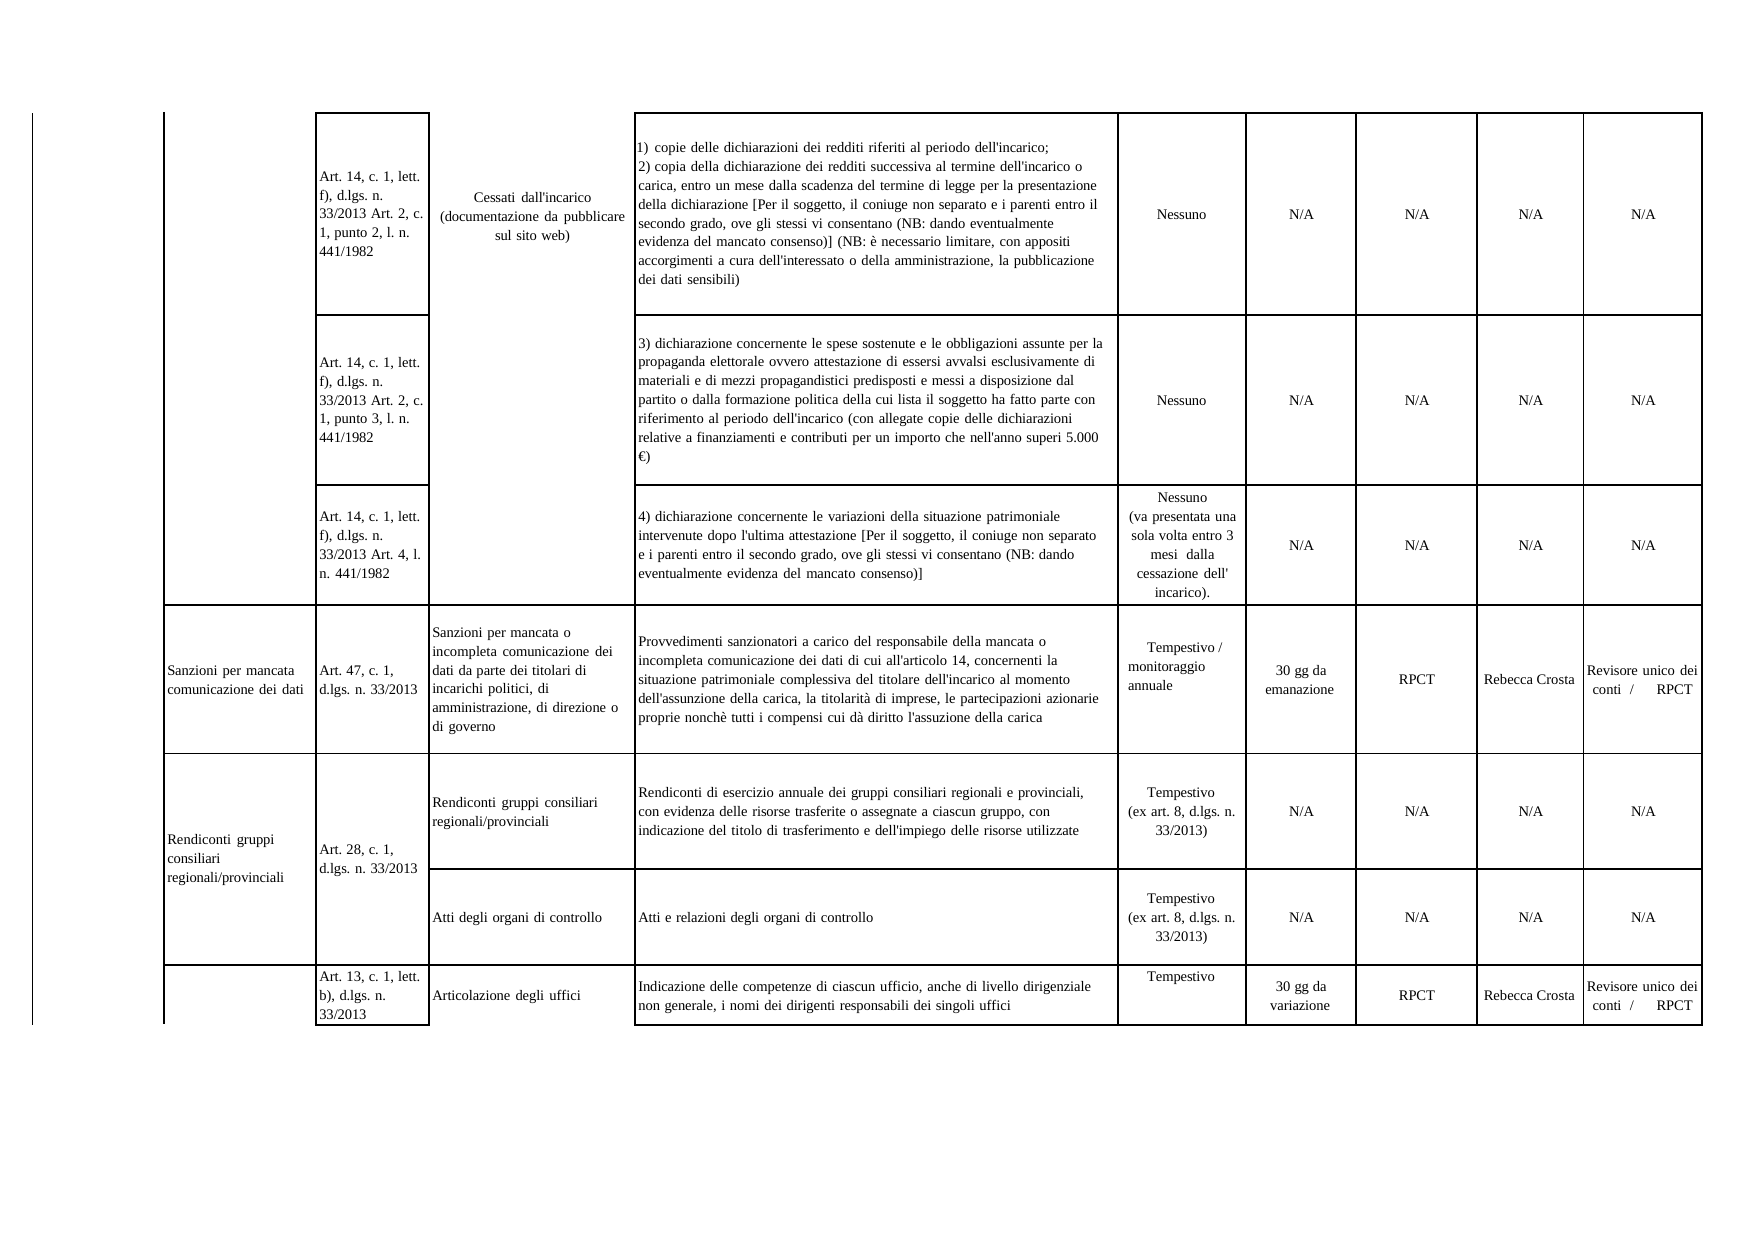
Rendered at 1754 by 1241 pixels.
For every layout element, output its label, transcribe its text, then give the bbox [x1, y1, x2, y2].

table_cell N/A [1478, 870, 1583, 964]
table_header N/A [1247, 114, 1355, 314]
table_header N/A [1584, 114, 1701, 314]
table_cell 30 gg da variazione [1247, 966, 1355, 1024]
table_cell N/A [1584, 754, 1701, 868]
table_cell N/A [1357, 316, 1476, 484]
table_cell Art. 13, c. 1, lett. b), d.lgs. n. 33/2013 [317, 966, 428, 1024]
table_cell Sanzioni per mancata o incompleta comunicazione dei dati da parte dei titolari di incarichi politici, di amministrazione, di direzione o di governo [430, 606, 634, 752]
table_cell N/A [1478, 486, 1583, 604]
table_cell Tempestivo (ex art. 8, d.lgs. n. 33/2013) [1119, 870, 1245, 964]
table_cell Tempestivo / monitoraggio annuale [1119, 606, 1245, 752]
table_cell 4) dichiarazione concernente le variazioni della situazione patrimoniale intervenute dopo l'ultima attestazione [Per il soggetto, il coniuge non separato e i parenti entro il secondo grado, ove gli stessi vi consentano (NB: dando eventualmente evidenza del mancato consenso)] [636, 486, 1117, 604]
table_cell 3) dichiarazione concernente le spese sostenute e le obbligazioni assunte per la propaganda elettorale ovvero attestazione di essersi avvalsi esclusivamente di materiali e di mezzi propagandistici predisposti e messi a disposizione dal partito o dalla formazione politica della cui lista il soggetto ha fatto parte con riferimento al periodo dell'incarico (con allegate copie delle dichiarazioni relative a finanziamenti e contributi per un importo che nell'anno superi 5.000 €) [636, 316, 1117, 484]
table_cell N/A [1584, 486, 1701, 604]
table_cell N/A [1584, 316, 1701, 484]
table_cell Provvedimenti sanzionatori a carico del responsabile della mancata o incompleta comunicazione dei dati di cui all'articolo 14, concernenti la situazione patrimoniale complessiva del titolare dell'incarico al momento dell'assunzione della carica, la titolarità di imprese, le partecipazioni azionarie proprie nonchè tutti i compensi cui dà diritto l'assuzione della carica [636, 606, 1117, 752]
table_cell N/A [1357, 486, 1476, 604]
table_cell N/A [1584, 870, 1701, 964]
table_cell Art. 14, c. 1, lett. f), d.lgs. n. 33/2013 Art. 4, l. n. 441/1982 [317, 486, 428, 604]
table_cell N/A [1478, 316, 1583, 484]
table_cell N/A [1247, 316, 1355, 484]
table_cell Sanzioni per mancata comunicazione dei dati [165, 606, 315, 752]
table_cell Revisore unico dei conti / RPCT [1584, 606, 1701, 752]
table_cell Rebecca Crosta [1478, 966, 1583, 1024]
table_cell RPCT [1357, 966, 1476, 1024]
table_cell N/A [1357, 754, 1476, 868]
table_cell Atti degli organi di controllo [430, 870, 634, 964]
table_cell Art. 28, c. 1, d.lgs. n. 33/2013 [317, 754, 428, 964]
table_cell Nessuno (va presentata una sola volta entro 3 mesi dalla cessazione dell' incarico). [1119, 486, 1245, 604]
table_cell 30 gg da emanazione [1247, 606, 1355, 752]
table_cell N/A [1357, 870, 1476, 964]
table_header [165, 112, 315, 604]
table_cell Rendiconti di esercizio annuale dei gruppi consiliari regionali e provinciali, con evidenza delle risorse trasferite o assegnate a ciascun gruppo, con indicazione del titolo di trasferimento e dell'impiego delle risorse utilizzate [636, 754, 1117, 868]
table_cell Indicazione delle competenze di ciascun ufficio, anche di livello dirigenziale non generale, i nomi dei dirigenti responsabili dei singoli uffici [636, 966, 1117, 1024]
table_cell Atti e relazioni degli organi di controllo [636, 870, 1117, 964]
table_cell N/A [1478, 754, 1583, 868]
table_cell Rebecca Crosta [1478, 606, 1583, 752]
table_cell Rendiconti gruppi consiliari regionali/provinciali [430, 754, 634, 868]
table_cell Rendiconti gruppi consiliari regionali/provinciali [165, 754, 315, 964]
table_cell Art. 14, c. 1, lett. f), d.lgs. n. 33/2013 Art. 2, c. 1, punto 3, l. n. 441/1982 [317, 316, 428, 484]
table_cell RPCT [1357, 606, 1476, 752]
table_cell Tempestivo (ex art. 8, d.lgs. n. 33/2013) [1119, 754, 1245, 868]
table_header N/A [1478, 114, 1583, 314]
table_cell N/A [1247, 754, 1355, 868]
table_cell Revisore unico dei conti / RPCT [1584, 966, 1701, 1024]
table_cell N/A [1247, 870, 1355, 964]
table_header Art. 14, c. 1, lett. f), d.lgs. n. 33/2013 Art. 2, c. 1, punto 2, l. n. 441/1982 [317, 114, 428, 314]
table_cell N/A [1247, 486, 1355, 604]
table_header N/A [1357, 114, 1476, 314]
table_cell Tempestivo [1119, 966, 1245, 1024]
table_header Cessati dall'incarico (documentazione da pubblicare sul sito web) [430, 112, 634, 604]
table_cell Art. 47, c. 1, d.lgs. n. 33/2013 [317, 606, 428, 752]
table_header copie delle dichiarazioni dei redditi riferiti al periodo dell'incarico; copia della dichiarazione dei redditi successiva al termine dell'incarico o carica, entro un mese dalla scadenza del termine di legge per la presentazione della dichiarazione [Per il soggetto, il coniuge non separato e i parenti entro il secondo grado, ove gli stessi vi consentano (NB: dando eventualmente evidenza del mancato consenso)] (NB: è necessario limitare, con appositi accorgimenti a cura dell'interessato o della amministrazione, la pubblicazione dei dati sensibili) [636, 114, 1117, 314]
table_header Nessuno [1119, 114, 1245, 314]
table_cell Articolazione degli uffici [430, 966, 634, 1024]
table_cell [165, 966, 315, 1024]
table_cell Nessuno [1119, 316, 1245, 484]
